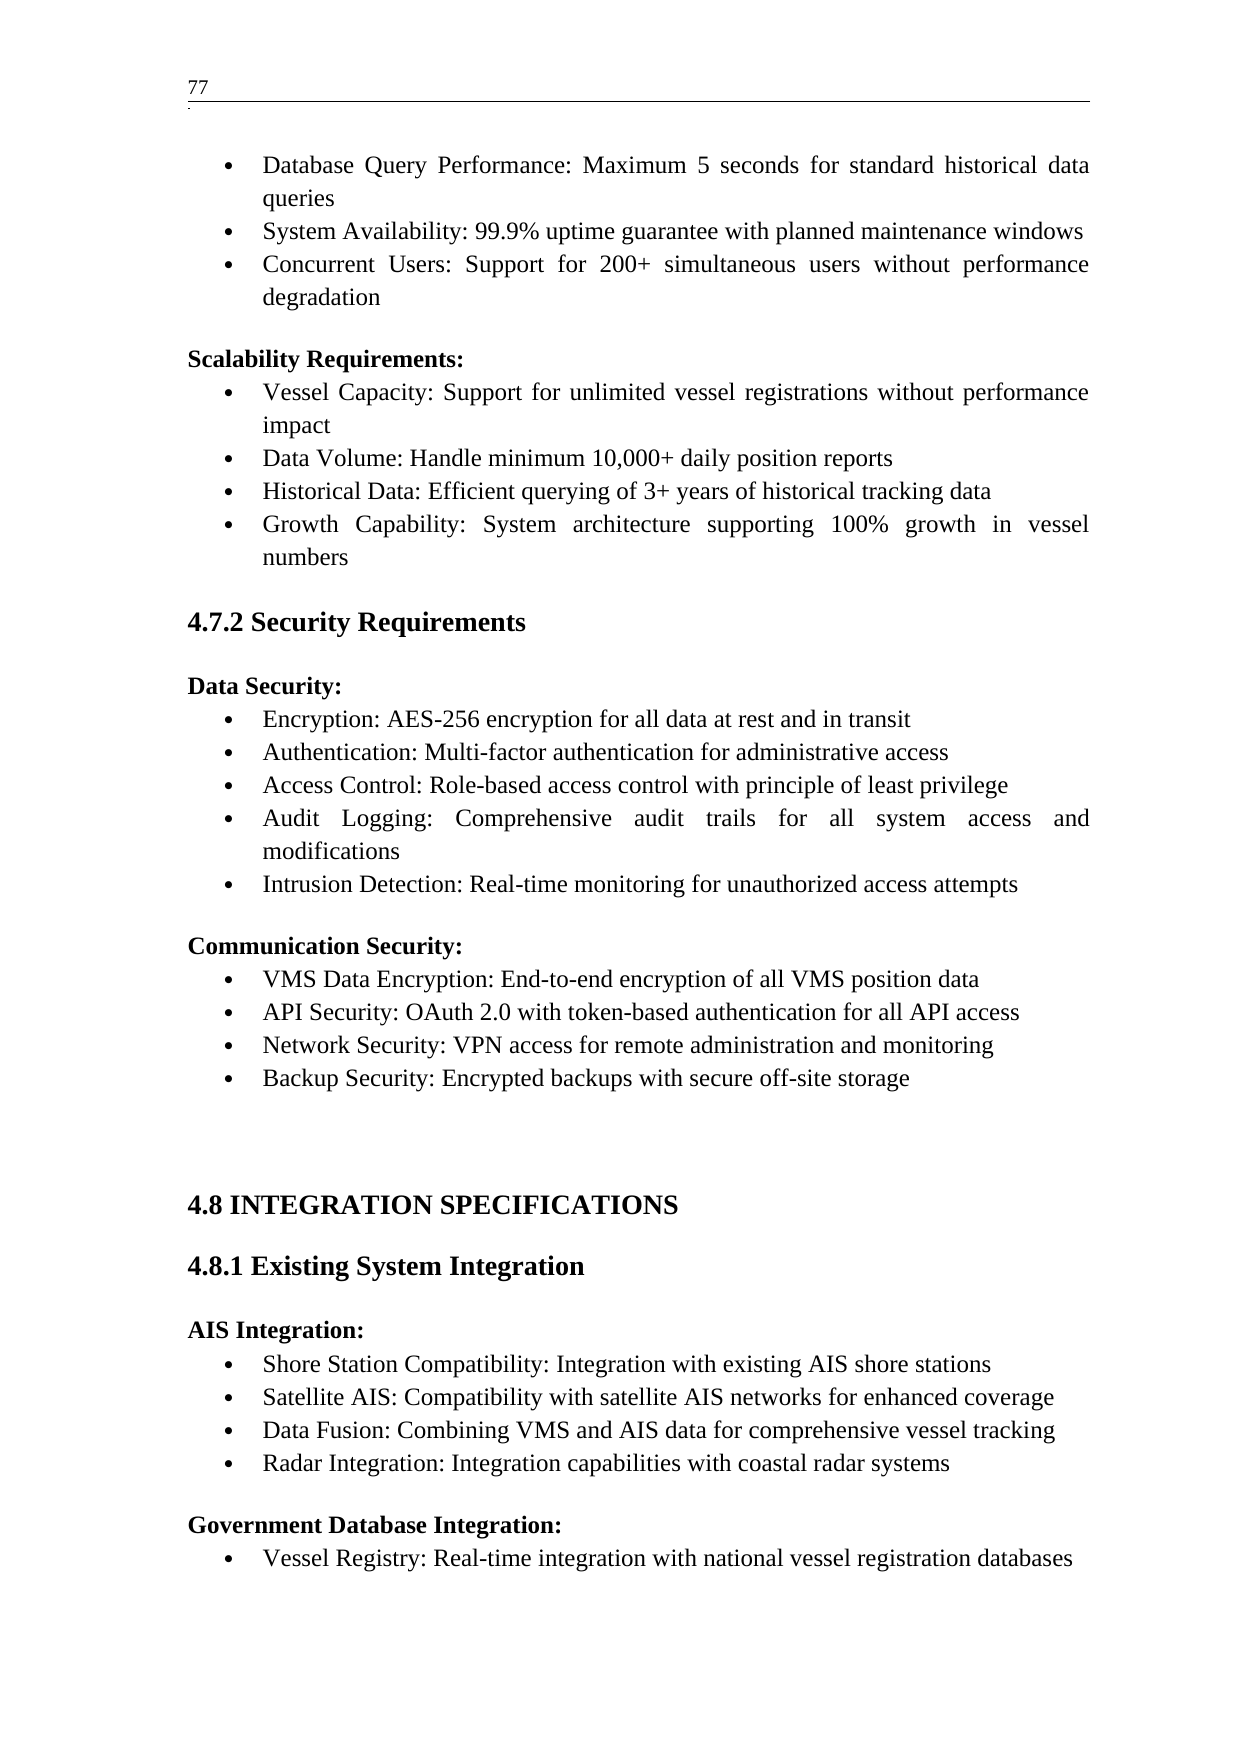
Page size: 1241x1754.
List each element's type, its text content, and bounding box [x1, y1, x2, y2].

list Network Security: VPN access for remote administration and monitoring [225, 1030, 1090, 1059]
list Vessel Registry: Real-time integration with national vessel registration databases [225, 1543, 1090, 1572]
list Authentication: Multi-factor authentication for administrative access [225, 737, 1090, 766]
list Historical Data: Efficient querying of 3+ years of historical tracking data [225, 476, 1090, 505]
text Communication Security: [187, 931, 1090, 960]
text Government Database Integration: [187, 1510, 1090, 1539]
list Intrusion Detection: Real-time monitoring for unauthorized access attempts [225, 869, 1090, 898]
list Radar Integration: Integration capabilities with coastal radar systems [225, 1448, 1090, 1476]
list Backup Security: Encrypted backups with secure off-site storage [225, 1063, 1090, 1092]
list VMS Data Encryption: End-to-end encryption of all VMS position data [225, 964, 1090, 993]
text 4.8.1 Existing System Integration [187, 1249, 1090, 1282]
list Access Control: Role-based access control with principle of least privilege [225, 770, 1090, 799]
list Concurrent Users: Support for 200+ simultaneous users without performance degradation [225, 249, 1090, 311]
text Data Security: [187, 671, 1090, 700]
list Data Fusion: Combining VMS and AIS data for comprehensive vessel tracking [225, 1415, 1090, 1443]
list Shore Station Compatibility: Integration with existing AIS shore stations [225, 1349, 1090, 1377]
list Growth Capability: System architecture supporting 100% growth in vessel numbers [225, 509, 1090, 571]
list System Availability: 99.9% uptime guarantee with planned maintenance windows [225, 216, 1090, 245]
list Audit Logging: Comprehensive audit trails for all system access and modifications [225, 803, 1090, 865]
list Vessel Capacity: Support for unlimited vessel registrations without performance impact [225, 377, 1090, 439]
list Database Query Performance: Maximum 5 seconds for standard historical data queries [225, 150, 1090, 212]
list Encryption: AES-256 encryption for all data at rest and in transit [225, 704, 1090, 733]
text 4.7.2 Security Requirements [187, 604, 1090, 637]
list Data Volume: Handle minimum 10,000+ daily position reports [225, 443, 1090, 472]
text 4.8 INTEGRATION SPECIFICATIONS [187, 1188, 1090, 1220]
list API Security: OAuth 2.0 with token-based authentication for all API access [225, 997, 1090, 1026]
list Satellite AIS: Compatibility with satellite AIS networks for enhanced coverage [225, 1382, 1090, 1410]
text Scalability Requirements: [187, 344, 1090, 373]
text AIS Integration: [187, 1316, 1090, 1344]
